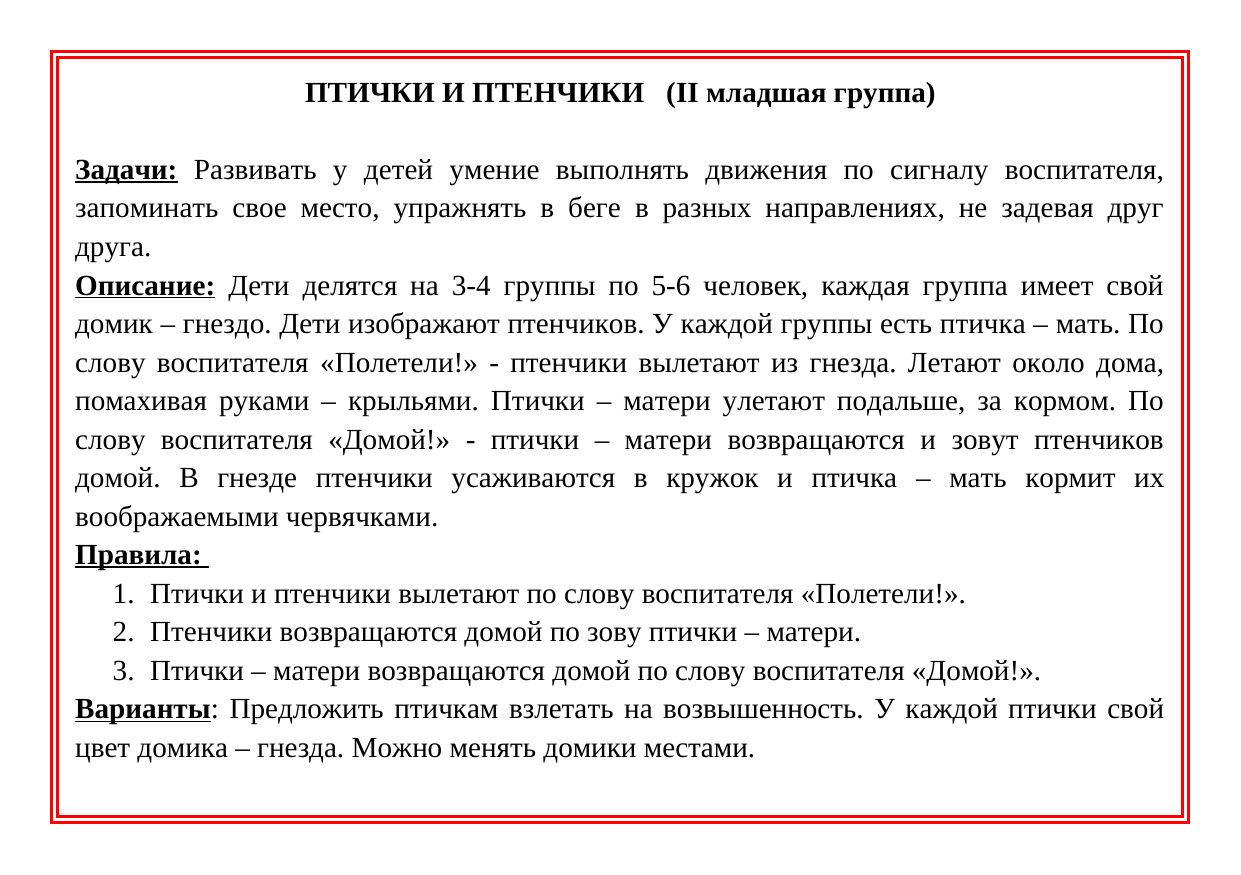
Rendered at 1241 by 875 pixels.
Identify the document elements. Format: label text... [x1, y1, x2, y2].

text ПТИЧКИ И ПТЕНЧИКИ (II младшая группа) [75, 75, 1165, 108]
list Птички – матери возвращаются домой по слову воспитателя «Домой!». [112, 653, 1165, 687]
text Описание: Дети делятся на 3-4 группы по 5-6 человек, каждая группа имеет свой домик – гнездо. Дети изображают птенчиков. У каждой группы есть птичка – мать. По слову воспитателя «Полетели!» - птенчики вылетают из гнезда. Летают около дома, помахивая руками – крыльями. Птички – матери улетают подальше, за кормом. По слову воспитателя «Домой!» - птички – матери возвращаются и зовут птенчиков домой. В гнезде птенчики усаживаются в кружок и птичка – мать кормит их воображаемыми червячками. [75, 268, 1165, 532]
text Задачи: Развивать у детей умение выполнять движения по сигналу воспитателя, запоминать свое место, упражнять в беге в разных направлениях, не задевая друг друга. [75, 152, 1165, 263]
text Варианты: Предложить птичкам взлетать на возвышенность. У каждой птички свой цвет домика – гнезда. Можно менять домики местами. [75, 692, 1165, 764]
list Птички и птенчики вылетают по слову воспитателя «Полетели!». [112, 576, 1165, 609]
list Птенчики возвращаются домой по зову птички – матери. [112, 614, 1165, 648]
text Правила: [75, 537, 1165, 571]
